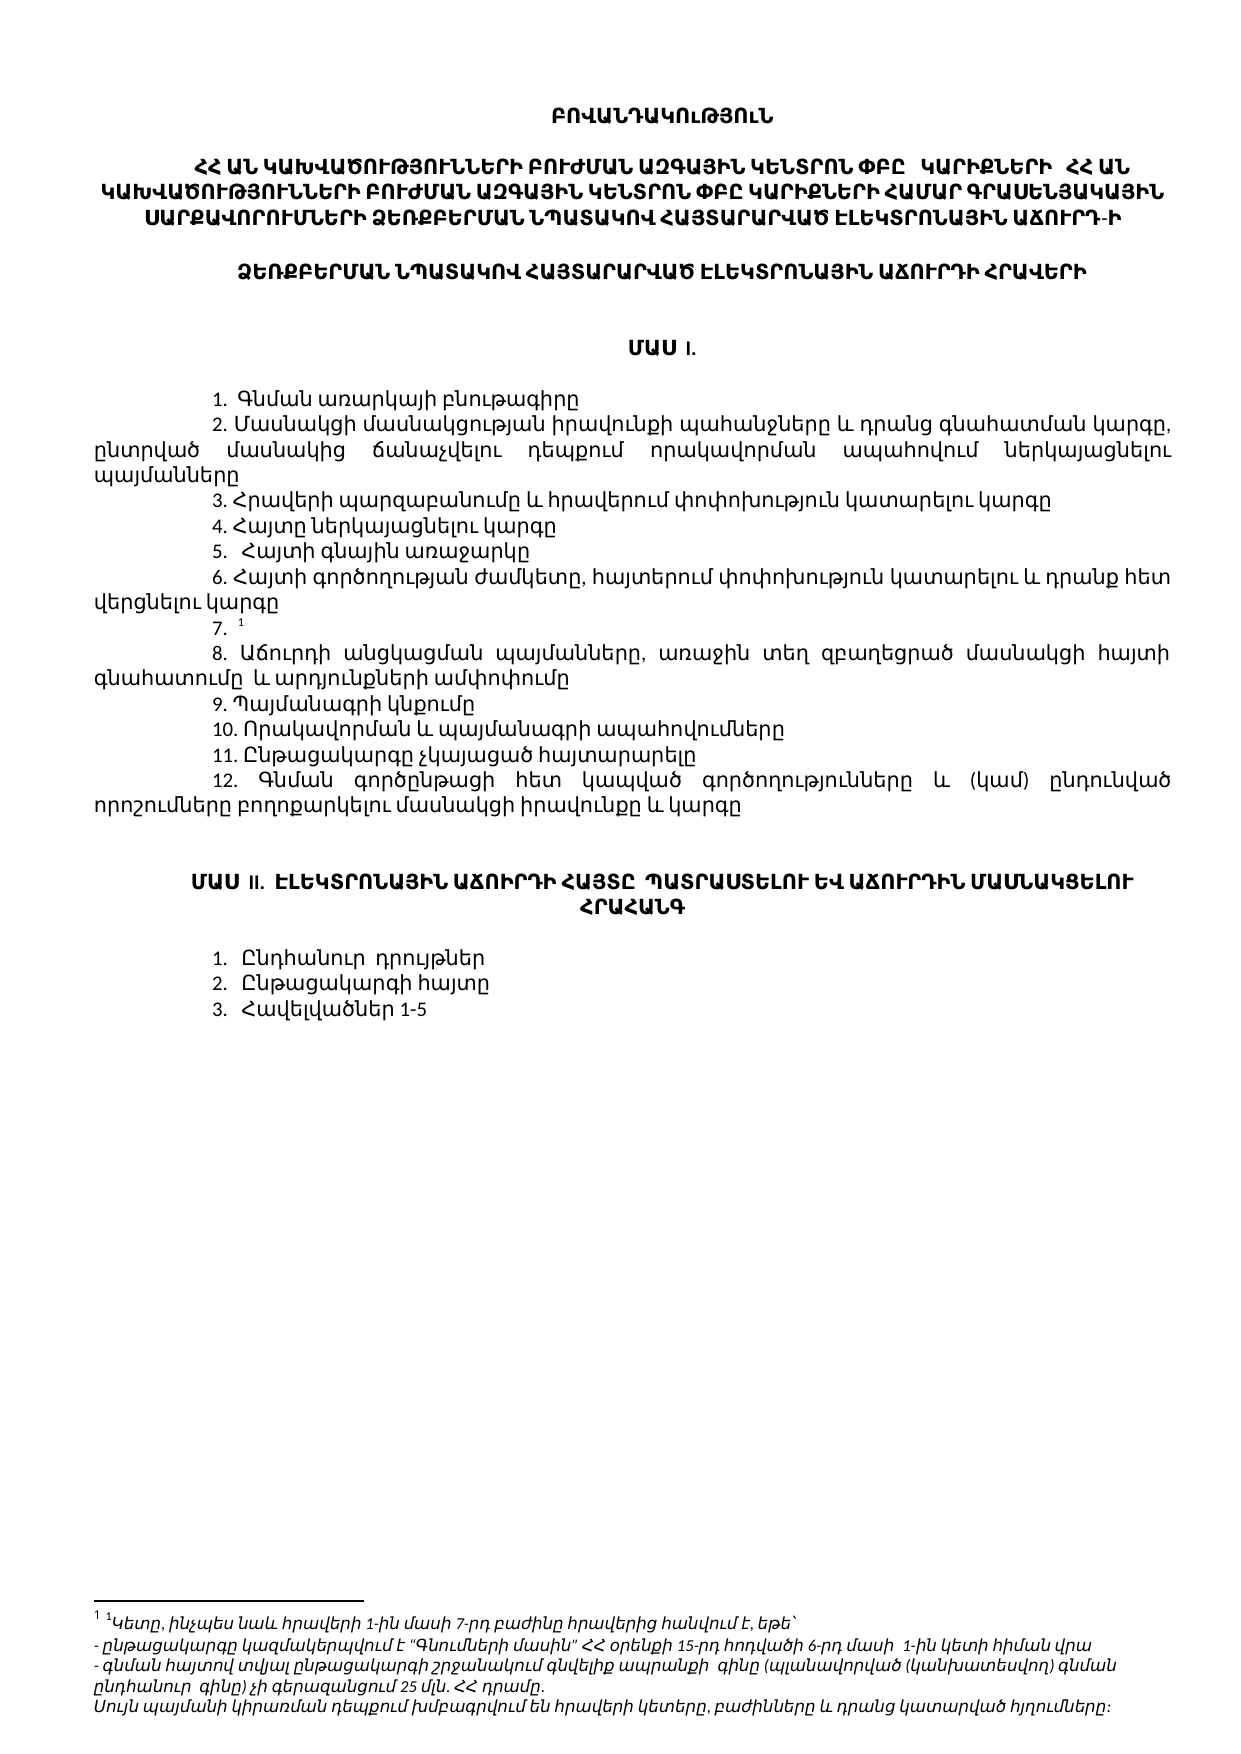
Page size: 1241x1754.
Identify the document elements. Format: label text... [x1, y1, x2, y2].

text 2. Ընթացակարգի հայտը [94, 971, 1171, 996]
text ՁԵՌՔԲԵՐՄԱՆ ՆՊԱՏԱԿՈՎ ՀԱՅՏԱՐԱՐՎԱԾ ԷԼԵԿՏՐՈՆԱՅԻՆ ԱՃՈՒՐԴԻ ՀՐԱՎԵՐԻ [94, 259, 1171, 284]
text 11. Ընթացակարգը չկայացած հայտարարելը [94, 742, 1171, 767]
text 8. Աճուրդի անցկացման պայմանները, առաջին տեղ զբաղեցրած մասնակցի հայտի գնահատումը և արդյունքների ամփոփումը [94, 640, 1171, 691]
text ՄԱՍ II. ԷԼԵԿՏՐՈՆԱՅԻՆ ԱՃՈԻՐԴԻ ՀԱՅՏԸ ՊԱՏՐԱՍՏԵԼՈՒ ԵՎ ԱՃՈՒՐԴԻՆ ՄԱՍՆԱԿՑԵԼՈՒ ՀՐԱՀԱՆԳ [94, 869, 1171, 920]
text ԲՈՎԱՆԴԱԿՈւԹՅՈւՆ [94, 103, 1171, 128]
text 10. Որակավորման և պայմանագրի ապահովումները [94, 716, 1171, 742]
text 3. Հավելվածներ 1-5 [94, 996, 1171, 1021]
text ՄԱՍ I. [94, 335, 1171, 361]
text 1. Գնման առարկայի բնութագիրը [94, 386, 1171, 411]
text 1. Ընդհանուր դրույթներ [94, 945, 1171, 971]
text 12. Գնման գործընթացի հետ կապված գործողությունները և (կամ) ընդունված որոշումները բողոքարկելու մասնակցի իրավունքը և կարգը [94, 767, 1171, 818]
text 3. Հրավերի պարզաբանումը և հրավերում փոփոխություն կատարելու կարգը [94, 488, 1171, 513]
text 6. Հայտի գործողության ժամկետը, հայտերում փոփոխություն կատարելու և դրանք հետ վերցնելու կարգը [94, 564, 1171, 615]
text 9. Պայմանագրի կնքումը [94, 691, 1171, 716]
text 4. Հայտը ներկայացնելու կարգը [94, 513, 1171, 538]
text 2. Մասնակցի մասնակցության իրավունքի պահանջները և դրանց գնահատման կարգը, ընտրված մասնակից ճանաչվելու դեպքում որակավորման ապահովում ներկայացնելու պայմանները [94, 411, 1171, 488]
text 5. Հայտի գնային առաջարկը [94, 538, 1171, 564]
text ՀՀ ԱՆ ԿԱԽՎԱԾՈՒԹՅՈՒՆՆԵՐԻ ԲՈՒԺՄԱՆ ԱԶԳԱՅԻՆ ԿԵՆՏՐՈՆ ՓԲԸ ԿԱՐԻՔՆԵՐԻ ՀՀ ԱՆ ԿԱԽՎԱԾՈՒԹՅՈՒՆՆԵՐԻ ԲՈՒԺՄԱՆ ԱԶԳԱՅԻՆ ԿԵՆՏՐՈՆ ՓԲԸ ԿԱՐԻՔՆԵՐԻ ՀԱՄԱՐ ԳՐԱՍԵՆՅԱԿԱՅԻՆ ՍԱՐՔԱՎՈՐՈՒՄՆԵՐԻ ՁԵՌՔԲԵՐՄԱՆ ՆՊԱՏԱԿՈՎ ՀԱՅՏԱՐԱՐՎԱԾ ԷԼԵԿՏՐՈՆԱՅԻՆ ԱՃՈՒՐԴ-Ի [94, 154, 1171, 230]
text 7. 1 [94, 615, 1171, 640]
